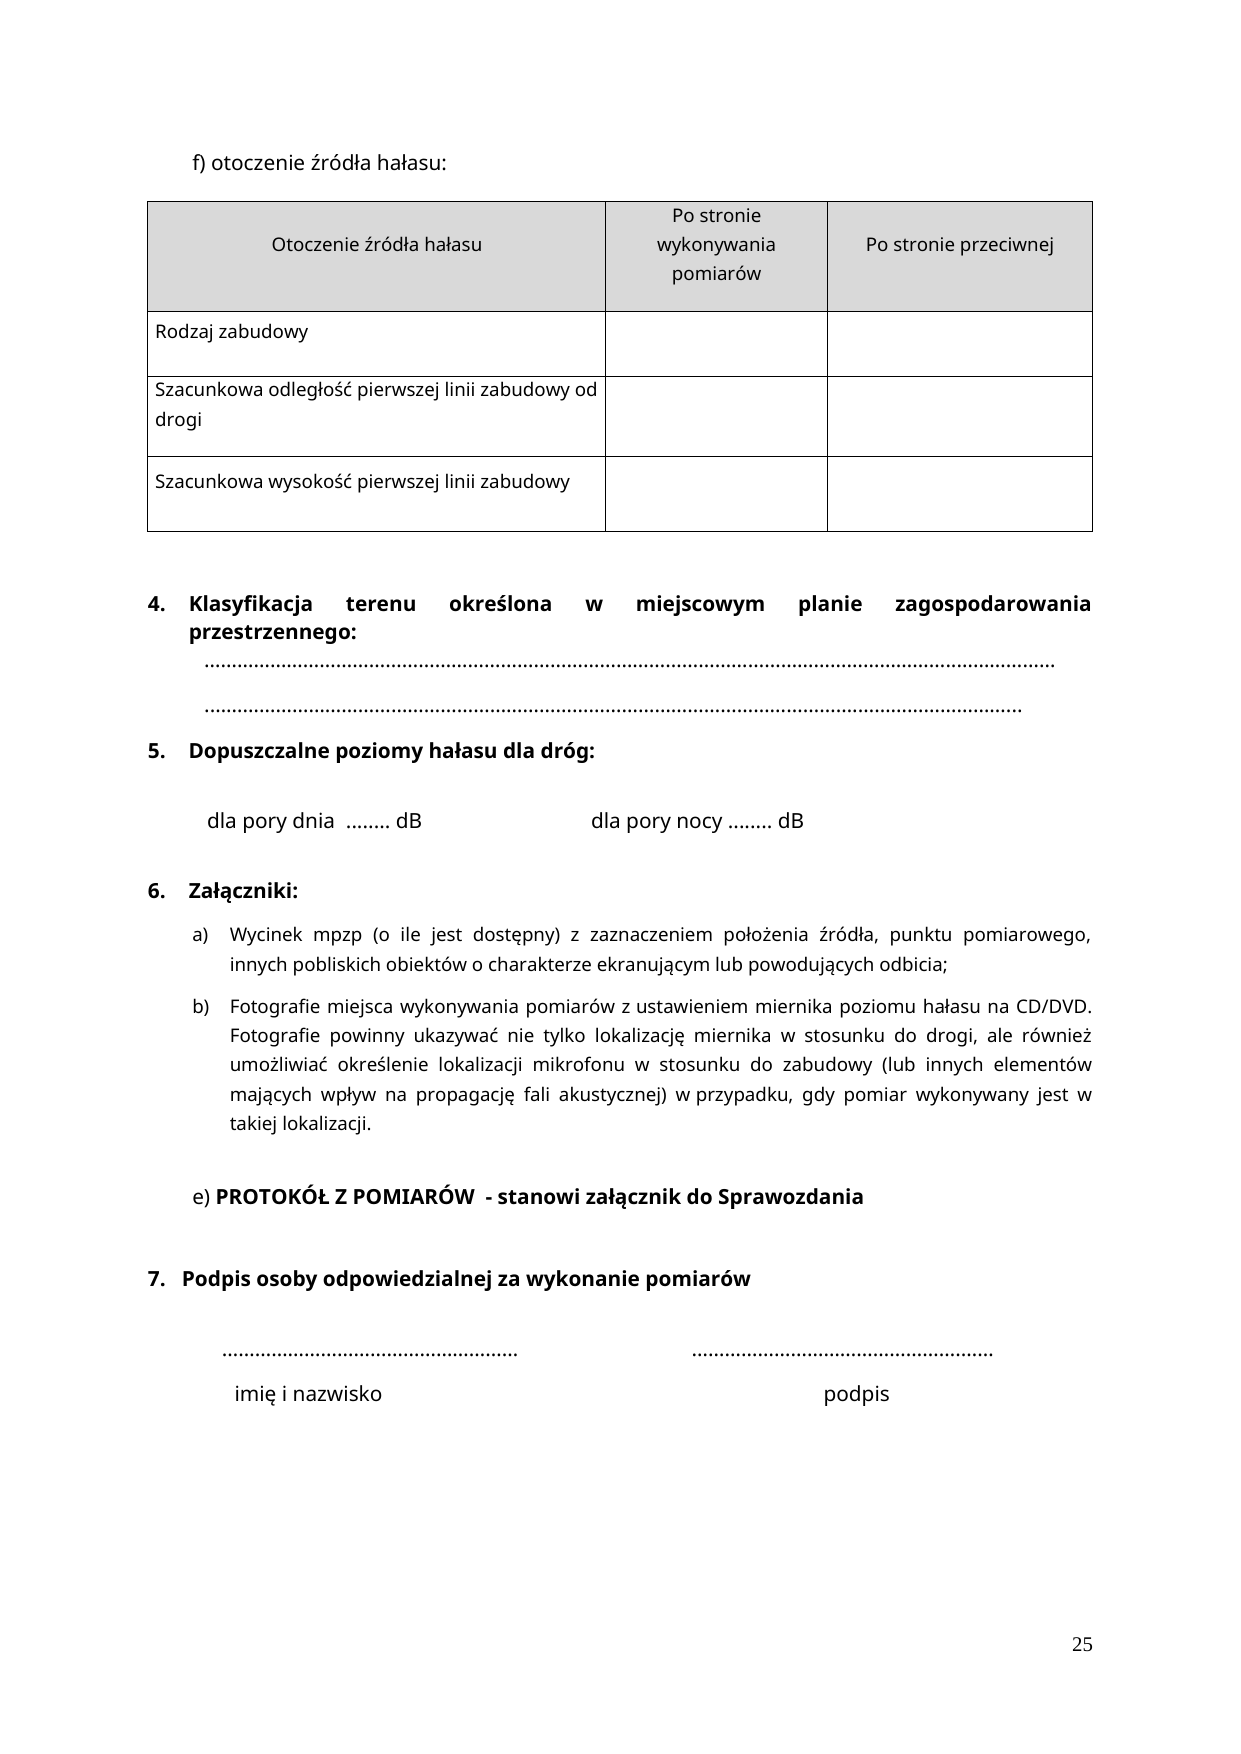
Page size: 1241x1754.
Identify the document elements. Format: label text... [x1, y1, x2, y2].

table_cell [828, 312, 1092, 376]
list Załączniki: [148, 876, 1092, 904]
text ……………………………………………… ………………………………………….…… [222, 1334, 1092, 1362]
list Klasyfikacja terenu określona w miejscowym planie zagospodarowania przestrzennego: [148, 589, 1092, 646]
text dla pory dnia ........ dB dla pory nocy ........ dB [148, 806, 1092, 834]
table_header Otoczenie źródła hałasu [148, 202, 605, 311]
table_cell Rodzaj zabudowy [148, 312, 605, 376]
table_cell Szacunkowa wysokość pierwszej linii zabudowy [148, 457, 605, 531]
table_cell [828, 457, 1092, 531]
text ………………………………………………………………………………………………………………………..……………… [204, 646, 1092, 674]
table_cell [606, 457, 827, 531]
table_cell [606, 377, 827, 456]
text .……………………………………………………………………………………………………….………………………... [204, 691, 1092, 719]
table_cell [606, 312, 827, 376]
list Wycinek mpzp (o ile jest dostępny) z zaznaczeniem położenia źródła, punktu pomiarowego, innych pobliskich obiektów o charakterze ekranującym lub powodujących odbicia; [192, 922, 1092, 976]
text imię i nazwisko podpis [148, 1379, 1092, 1407]
table_header Po stronie wykonywania pomiarów [606, 202, 827, 311]
text 7. Podpis osoby odpowiedzialnej za wykonanie pomiarów [148, 1264, 1146, 1292]
list Dopuszczalne poziomy hałasu dla dróg: [148, 736, 1092, 764]
text f) otoczenie źródła hałasu: [148, 148, 1092, 176]
list Fotografie miejsca wykonywania pomiarów z ustawieniem miernika poziomu hałasu na CD/DVD. Fotografie powinny ukazywać nie tylko lokalizację miernika w stosunku do drogi, ale również umożliwiać określenie lokalizacji mikrofonu w stosunku do zabudowy (lub innych elementów mających wpływ na propagację fali akustycznej) w przypadku, gdy pomiar wykonywany jest w takiej lokalizacji. [192, 993, 1092, 1136]
text e) PROTOKÓŁ Z POMIARÓW - stanowi załącznik do Sprawozdania [192, 1182, 1092, 1210]
table_header Po stronie przeciwnej [828, 202, 1092, 311]
table_cell [828, 377, 1092, 456]
table_cell Szacunkowa odległość pierwszej linii zabudowy od drogi [148, 377, 605, 456]
